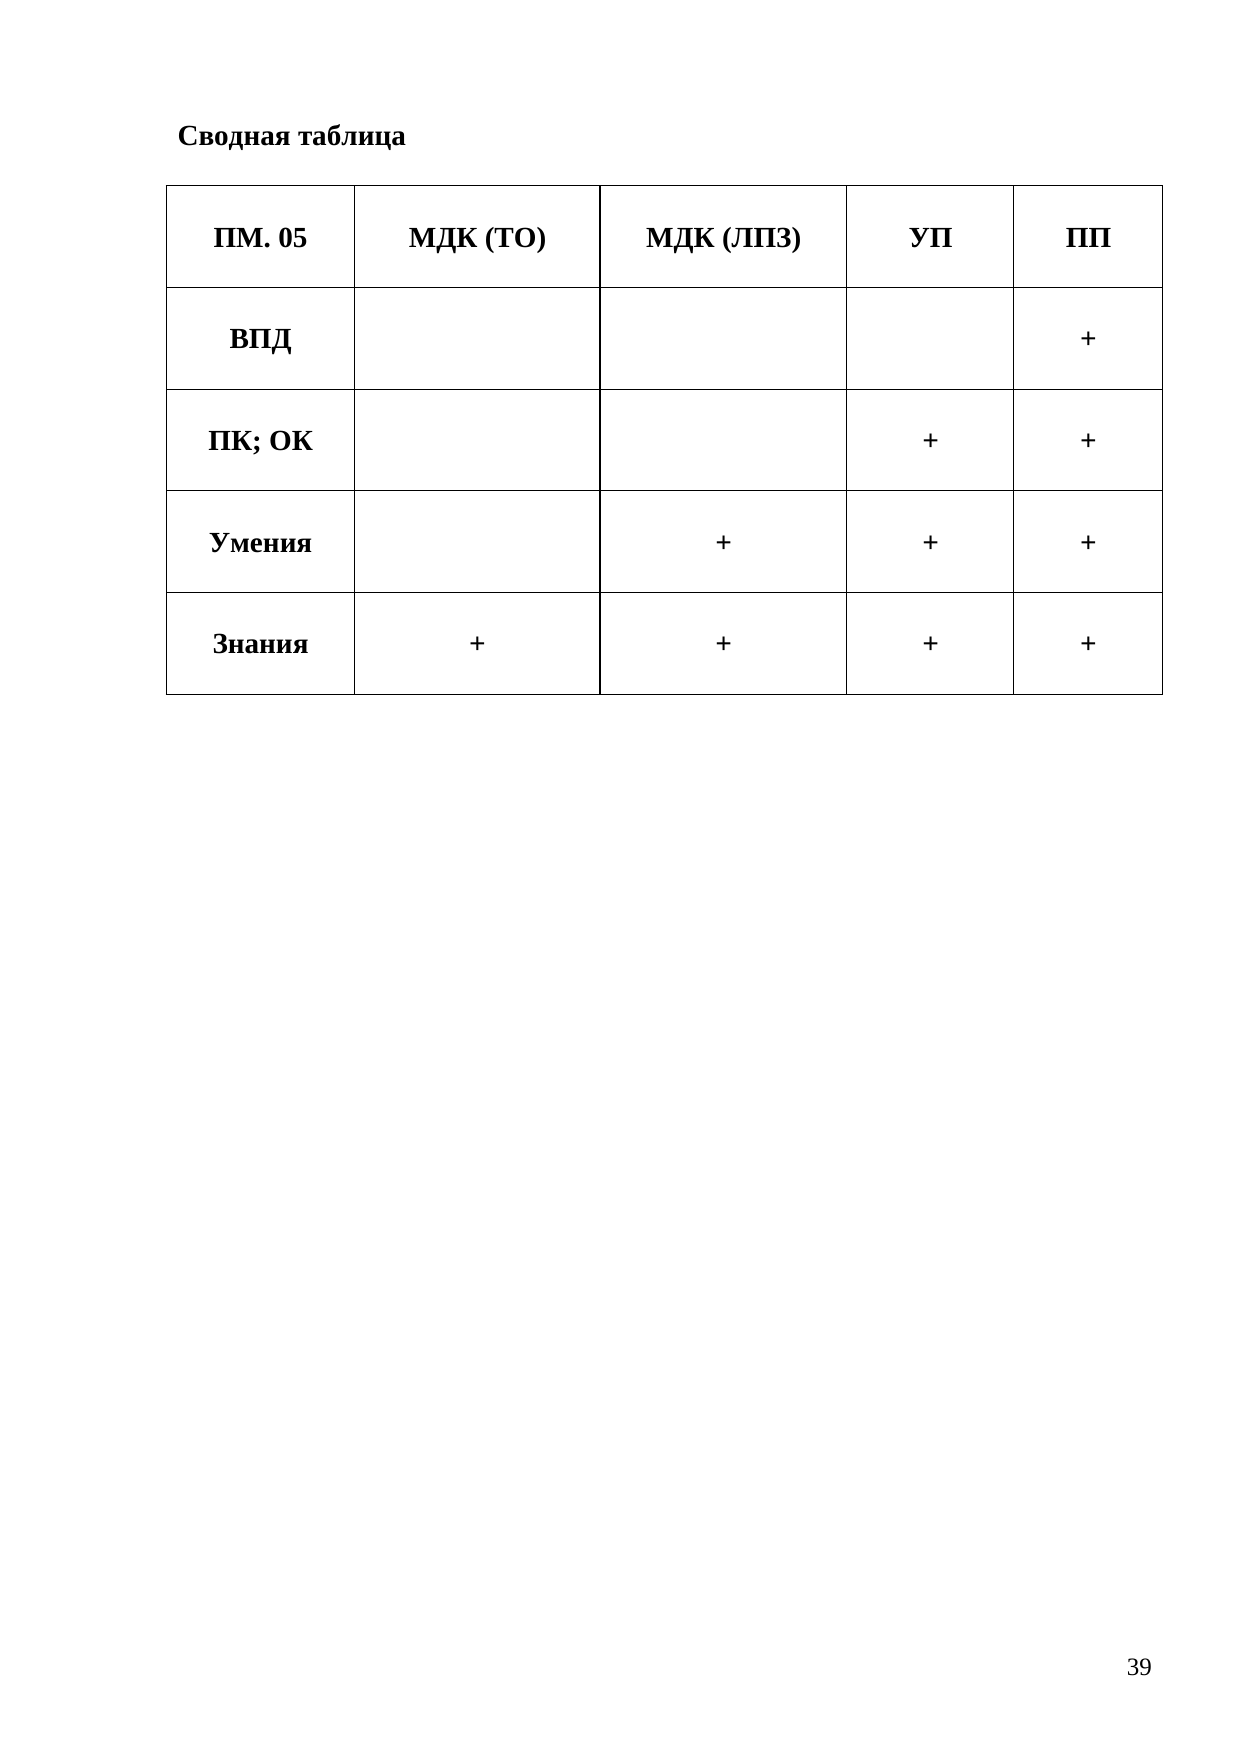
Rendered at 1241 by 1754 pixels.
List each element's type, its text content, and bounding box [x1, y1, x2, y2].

table_cell ПК; ОК [167, 390, 354, 490]
table_header МДК (ТО) [355, 186, 599, 287]
table_cell + [1014, 593, 1162, 693]
table_cell + [1014, 390, 1162, 490]
table_cell [355, 390, 599, 490]
table_cell ВПД [167, 288, 354, 388]
table_cell + [847, 593, 1013, 693]
table_cell + [355, 593, 599, 693]
table_cell Знания [167, 593, 354, 693]
table_cell + [601, 593, 846, 693]
table_header ПМ. 05 [167, 186, 354, 287]
table_cell [355, 491, 599, 592]
table_cell [847, 288, 1013, 388]
table_header УП [847, 186, 1013, 287]
table_cell [355, 288, 599, 388]
table_cell [601, 288, 846, 388]
table_header ПП [1014, 186, 1162, 287]
text Сводная таблица [177, 118, 1152, 152]
table_cell + [1014, 491, 1162, 592]
table_cell Умения [167, 491, 354, 592]
table_cell + [601, 491, 846, 592]
table_cell [601, 390, 846, 490]
table_cell + [1014, 288, 1162, 388]
table_cell + [847, 491, 1013, 592]
table_header МДК (ЛПЗ) [601, 186, 846, 287]
table_cell + [847, 390, 1013, 490]
